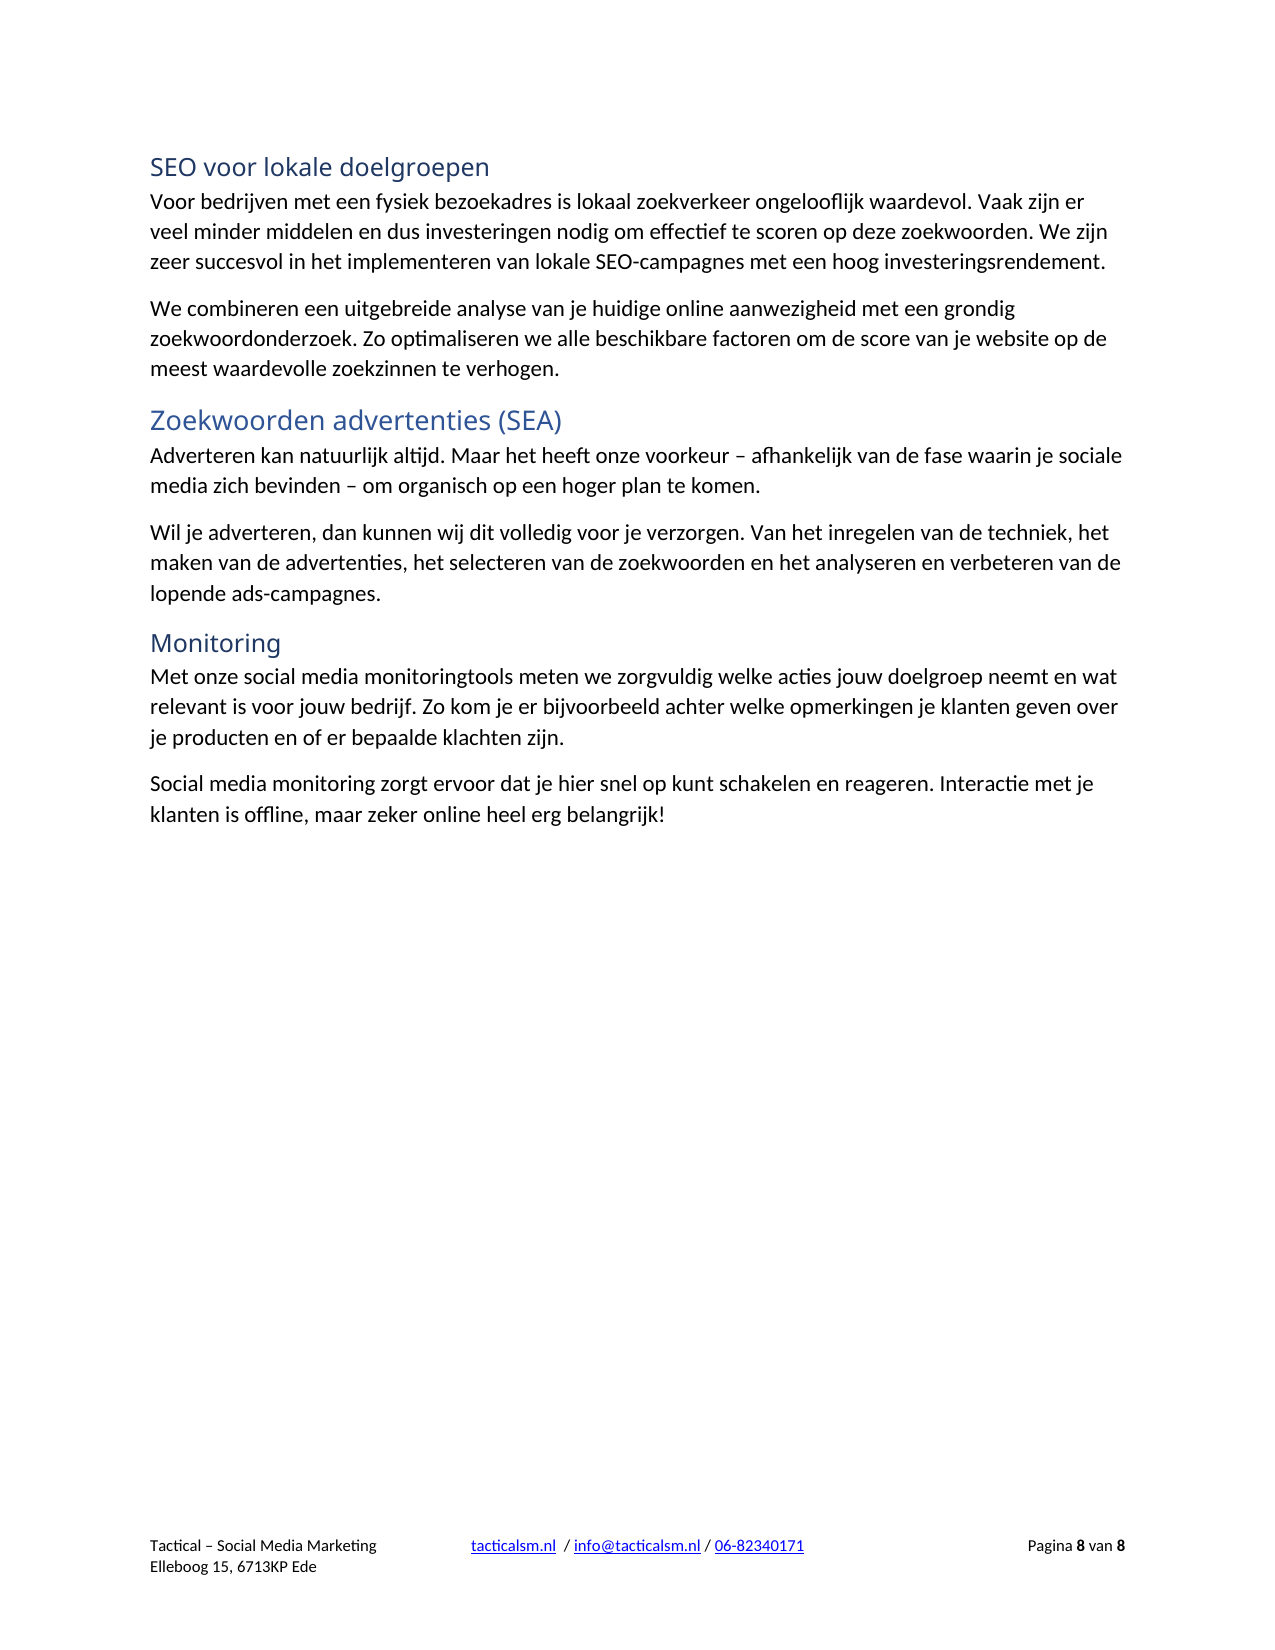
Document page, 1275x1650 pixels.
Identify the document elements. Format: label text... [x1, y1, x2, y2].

text Met onze social media monitoringtools meten we zorgvuldig welke acties jouw doelgroep neemt en wat relevant is voor jouw bedrijf. Zo kom je er bijvoorbeeld achter welke opmerkingen je klanten geven over je producten en of er bepaalde klachten zijn. [150, 662, 1125, 751]
text Adverteren kan natuurlijk altijd. Maar het heeft onze voorkeur – afhankelijk van de fase waarin je sociale media zich bevinden – om organisch op een hoger plan te komen. [150, 441, 1125, 499]
text We combineren een uitgebreide analyse van je huidige online aanwezigheid met een grondig zoekwoordonderzoek. Zo optimaliseren we alle beschikbare factoren om de score van je website op de meest waardevolle zoekzinnen te verhogen. [150, 294, 1125, 382]
subtitle Monitoring [150, 626, 1125, 659]
subtitle Zoekwoorden advertenties (SEA) [150, 401, 1125, 438]
text Wil je adverteren, dan kunnen wij dit volledig voor je verzorgen. Van het inregelen van de techniek, het maken van de advertenties, het selecteren van de zoekwoorden en het analyseren en verbeteren van de lopende ads-campagnes. [150, 518, 1125, 607]
text Voor bedrijven met een fysiek bezoekadres is lokaal zoekverkeer ongelooflijk waardevol. Vaak zijn er veel minder middelen en dus investeringen nodig om effectief te scoren op deze zoekwoorden. We zijn zeer succesvol in het implementeren van lokale SEO-campagnes met een hoog investeringsrendement. [150, 187, 1125, 275]
text Social media monitoring zorgt ervoor dat je hier snel op kunt schakelen en reageren. Interactie met je klanten is offline, maar zeker online heel erg belangrijk! [150, 769, 1125, 828]
subtitle SEO voor lokale doelgroepen [150, 150, 1125, 184]
